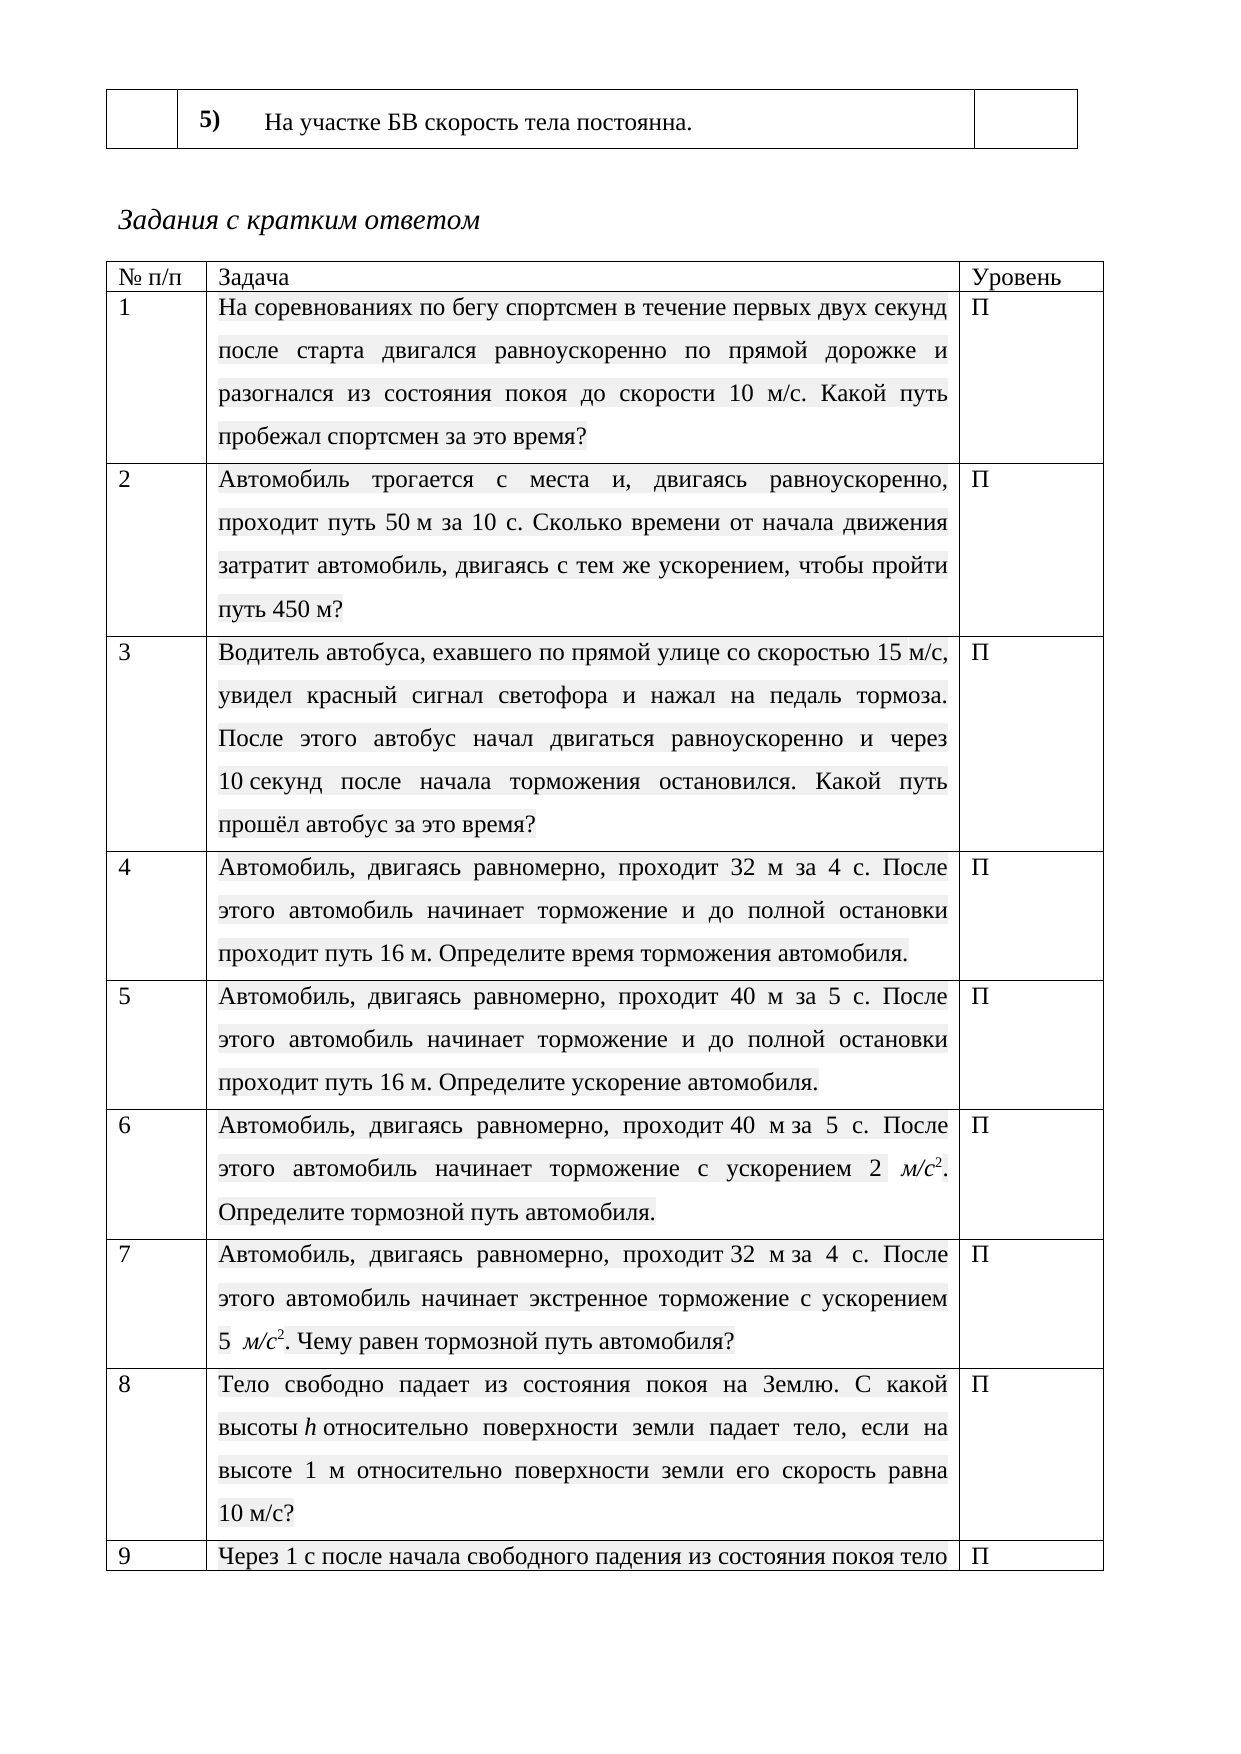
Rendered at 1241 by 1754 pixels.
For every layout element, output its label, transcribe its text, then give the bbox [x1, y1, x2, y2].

table_cell 9 [107, 1541, 206, 1570]
table_cell Тело свободно падает из состояния покоя на Землю. С какой высоты h относительно поверхности земли падает тело, если на высоте 1 м относительно поверхности земли его скорость равна 10 м/с? [207, 1369, 959, 1540]
table_cell П [960, 1541, 1103, 1570]
table_cell Автомобиль, двигаясь равномерно, проходит 40 м за 5 с. После этого автомобиль начинает торможение с ускорением 2 м/с2. Определите тормозной путь автомобиля. [207, 1110, 959, 1238]
table_header Задача [207, 262, 959, 291]
table_cell 19 [107, 90, 177, 148]
table_cell 8 [107, 1369, 206, 1540]
table_cell 4 [107, 852, 206, 980]
table_cell 7 [107, 1240, 206, 1368]
table_cell П [960, 1110, 1103, 1238]
table_cell 3 [107, 637, 206, 851]
table_cell 1 [107, 292, 206, 463]
table_cell П [960, 1369, 1103, 1540]
table_cell Автомобиль, двигаясь равномерно, проходит 40 м за 5 с. После этого автомобиль начинает торможение и до полной остановки проходит путь 16 м. Определите ускорение автомобиля. [207, 981, 959, 1109]
table_cell П [960, 852, 1103, 980]
table_cell П [960, 637, 1103, 851]
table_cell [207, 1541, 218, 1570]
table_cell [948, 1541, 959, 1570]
table_cell 5 [107, 981, 206, 1109]
table_cell 6 [107, 1110, 206, 1238]
table_header № п/п [107, 262, 206, 291]
table_cell П [975, 90, 1077, 148]
table_cell Водитель автобуса, ехавшего по прямой улице со скоростью 15 м/с, увидел красный сигнал светофора и нажал на педаль тормоза. После этого автобус начал двигаться равноускоренно и через 10 секунд после начала торможения остановился. Какой путь прошёл автобус за это время? [207, 637, 959, 851]
table_cell П [960, 464, 1103, 636]
table_cell Автомобиль, двигаясь равномерно, проходит 32 м за 4 с. После этого автомобиль начинает торможение и до полной остановки проходит путь 16 м. Определите время торможения автомобиля. [207, 852, 959, 980]
table_cell Автомобиль, двигаясь равномерно, проходит 32 м за 4 с. После этого автомобиль начинает экстренное торможение с ускорением 5 м/с2. Чему равен тормозной путь автомобиля? [207, 1240, 959, 1368]
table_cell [178, 90, 974, 148]
table_cell П [960, 292, 1103, 463]
table_cell Автомобиль трогается с места и, двигаясь равноускоренно, проходит путь 50 м за 10 с. Сколько времени от начала движения затратит автомобиль, двигаясь с тем же ускорением, чтобы пройти путь 450 м? [207, 464, 959, 636]
table_cell На соревнованиях по бегу спортсмен в течение первых двух секунд после старта двигался равноускоренно по прямой дорожке и разогнался из состояния покоя до скорости 10 м/с. Какой путь пробежал спортсмен за это время? [207, 292, 959, 463]
table_cell П [960, 981, 1103, 1109]
table_cell П [960, 1240, 1103, 1368]
text Задания с кратким ответом [118, 202, 1122, 235]
table_header Уровень [960, 262, 1103, 291]
table_cell 2 [107, 464, 206, 636]
